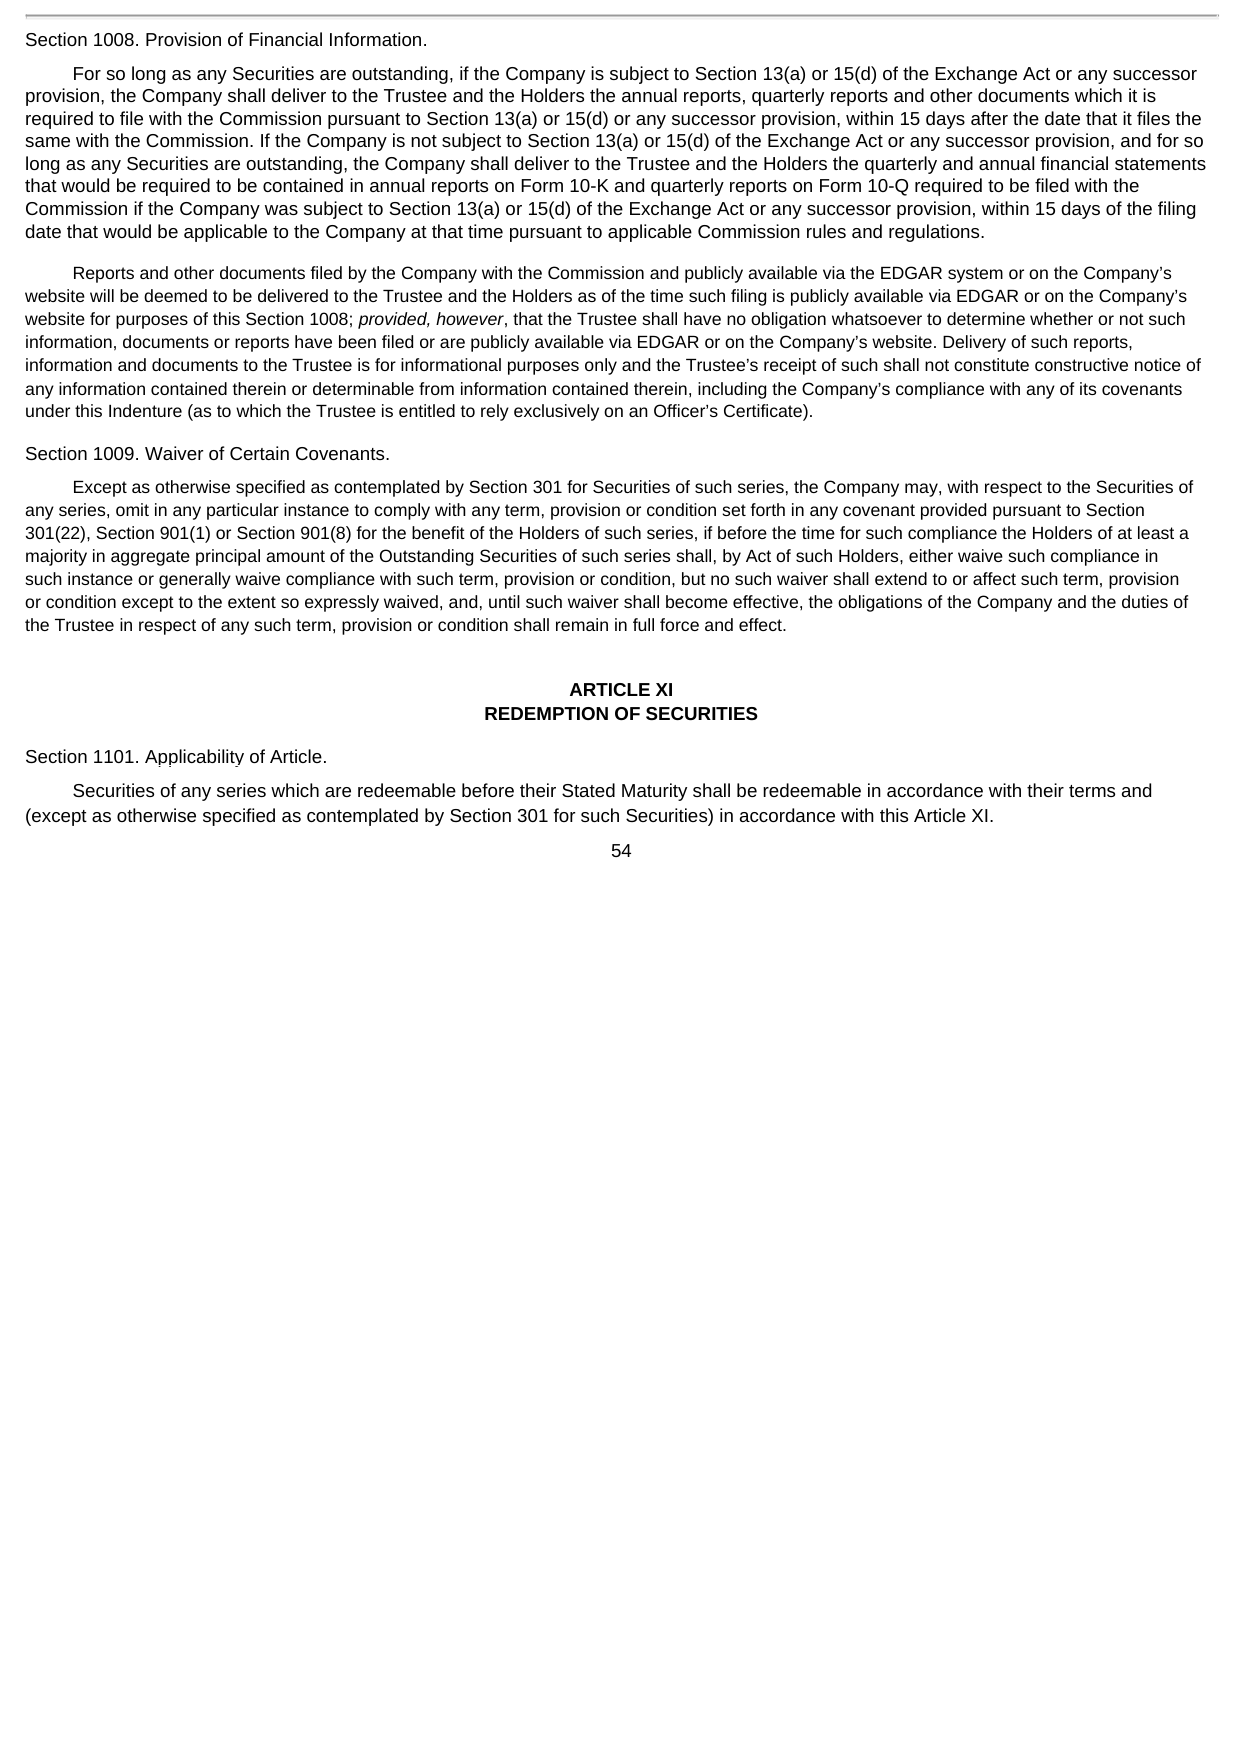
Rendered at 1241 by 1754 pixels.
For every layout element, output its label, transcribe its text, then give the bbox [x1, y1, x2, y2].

picture [23, 14, 1220, 21]
text Except as otherwise specified as contemplated by Section 301 for Securities of such series, the Company may, with respect to the Securities of any series, omit in any particular instance to comply with any term, provision or condition set forth in any covenant provided pursuant to Section 301(22), Section 901(1) or Section 901(8) for the benefit of the Holders of such series, if before the time for such compliance the Holders of at least a majority in aggregate principal amount of the Outstanding Securities of such series shall, by Act of such Holders, either waive such compliance in such instance or generally waive compliance with such term, provision or condition, but no such waiver shall extend to or affect such term, provision or condition except to the extent so expressly waived, and, until such waiver shall become effective, the obligations of the Company and the duties of the Trustee in respect of any such term, provision or condition shall remain in full force and effect. [25, 477, 1197, 635]
text Securities of any series which are redeemable before their Stated Maturity shall be redeemable in accordance with their terms and (except as otherwise specified as contemplated by Section 301 for such Securities) in accordance with this Article XI. [25, 780, 1205, 826]
text Section 1008. Provision of Financial Information. [25, 28, 1215, 50]
text Section 1009. Waiver of Certain Covenants. [25, 443, 1215, 464]
text Reports and other documents filed by the Company with the Commission and publicly available via the EDGAR system or on the Company’s website will be deemed to be delivered to the Trustee and the Holders as of the time such filing is publicly available via EDGAR or on the Company’s website for purposes of this Section 1008; provided, however, that the Trustee shall have no obligation whatsoever to determine whether or not such information, documents or reports have been filed or are publicly available via EDGAR or on the Company’s website. Delivery of such reports, information and documents to the Trustee is for informational purposes only and the Trustee’s receipt of such shall not constitute constructive notice of any information contained therein or determinable from information contained therein, including the Company’s compliance with any of its covenants under this Indenture (as to which the Trustee is entitled to rely exclusively on an Officer’s Certificate). [25, 263, 1211, 422]
text REDEMPTION OF SECURITIES [25, 703, 1217, 724]
text ARTICLE XI [25, 678, 1217, 700]
text Section 1101. Applicability of Article. [25, 746, 1215, 768]
text For so long as any Securities are outstanding, if the Company is subject to Section 13(a) or 15(d) of the Exchange Act or any successor provision, the Company shall deliver to the Trustee and the Holders the annual reports, quarterly reports and other documents which it is required to file with the Commission pursuant to Section 13(a) or 15(d) or any successor provision, within 15 days after the date that it files the same with the Commission. If the Company is not subject to Section 13(a) or 15(d) of the Exchange Act or any successor provision, and for so long as any Securities are outstanding, the Company shall deliver to the Trustee and the Holders the quarterly and annual financial statements that would be required to be contained in annual reports on Form 10-K and quarterly reports on Form 10-Q required to be filed with the Commission if the Company was subject to Section 13(a) or 15(d) of the Exchange Act or any successor provision, within 15 days of the filing date that would be applicable to the Company at that time pursuant to applicable Commission rules and regulations. [25, 62, 1215, 242]
text 54 [25, 840, 1217, 862]
